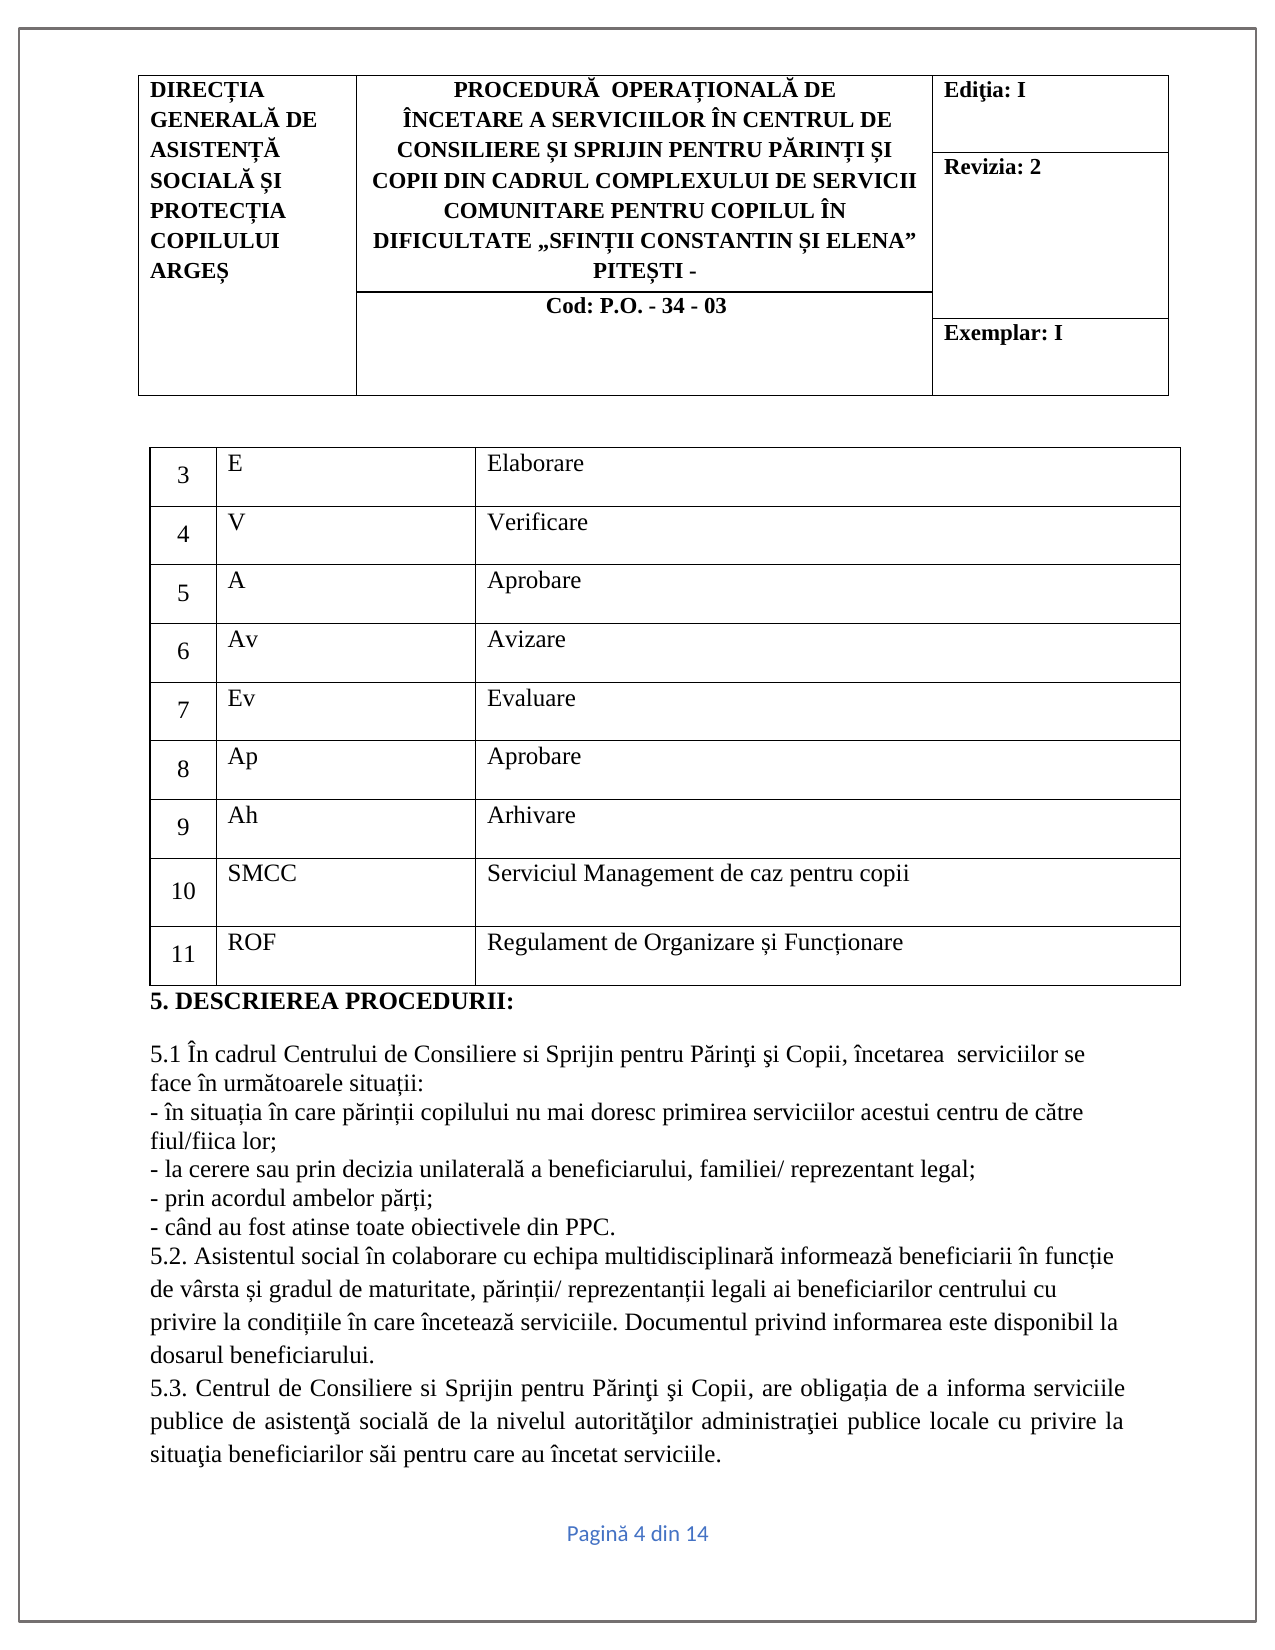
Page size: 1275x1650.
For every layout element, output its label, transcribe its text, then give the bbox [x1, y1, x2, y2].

table_cell 11 [151, 927, 216, 985]
table_cell 9 [151, 800, 216, 857]
list - prin acordul ambelor părți; [150, 1183, 1125, 1212]
table_cell Verificare [476, 507, 1180, 564]
table_cell Ev [217, 683, 475, 740]
table_cell A [217, 565, 475, 623]
list 5.1 În cadrul Centrului de Consiliere si Sprijin pentru Părinţi şi Copii, încetarea serviciilor se face în următoarele situații: [150, 1039, 1125, 1097]
table_cell Avizare [476, 624, 1180, 682]
table_cell V [217, 507, 475, 564]
table_cell Aprobare [476, 741, 1180, 799]
table_cell Regulament de Organizare și Funcționare [476, 927, 1180, 985]
table_cell Av [217, 624, 475, 682]
table_cell SMCC [217, 859, 475, 926]
table_cell Ah [217, 800, 475, 857]
table_cell Serviciul Management de caz pentru copii [476, 859, 1180, 926]
table_cell 7 [151, 683, 216, 740]
table_cell Ap [217, 741, 475, 799]
table_cell Evaluare [476, 683, 1180, 740]
list - când au fost atinse toate obiectivele din PPC. [150, 1212, 1125, 1241]
table_cell Aprobare [476, 565, 1180, 623]
table_cell E [217, 448, 475, 506]
list - la cerere sau prin decizia unilaterală a beneficiarului, familiei/ reprezentant legal; [150, 1154, 1125, 1183]
text 5.3. Centrul de Consiliere si Sprijin pentru Părinţi şi Copii, are obligația de a informa serviciile publice de asistenţă socială de la nivelul autorităţilor administraţiei publice locale cu privire la situaţia beneficiarilor săi pentru care au încetat serviciile. [150, 1373, 1125, 1468]
table_cell ROF [217, 927, 475, 985]
table_cell 8 [151, 741, 216, 799]
table_cell Elaborare [476, 448, 1180, 506]
table_cell 6 [151, 624, 216, 682]
list - în situația în care părinții copilului nu mai doresc primirea serviciilor acestui centru de către fiul/fiica lor; [150, 1097, 1125, 1154]
table_cell 3 [151, 448, 216, 506]
table_cell 5 [151, 565, 216, 623]
table_cell 4 [151, 507, 216, 564]
table_cell 10 [151, 859, 216, 926]
text 5. DESCRIEREA PROCEDURII: [150, 986, 1125, 1014]
text 5.2. Asistentul social în colaborare cu echipa multidisciplinară informează beneficiarii în funcție de vârsta și gradul de maturitate, părinții/ reprezentanții legali ai beneficiarilor centrului cu privire la condițiile în care încetează serviciile. Documentul privind informarea este disponibil la dosarul beneficiarului. [150, 1241, 1125, 1369]
table_cell Arhivare [476, 800, 1180, 857]
